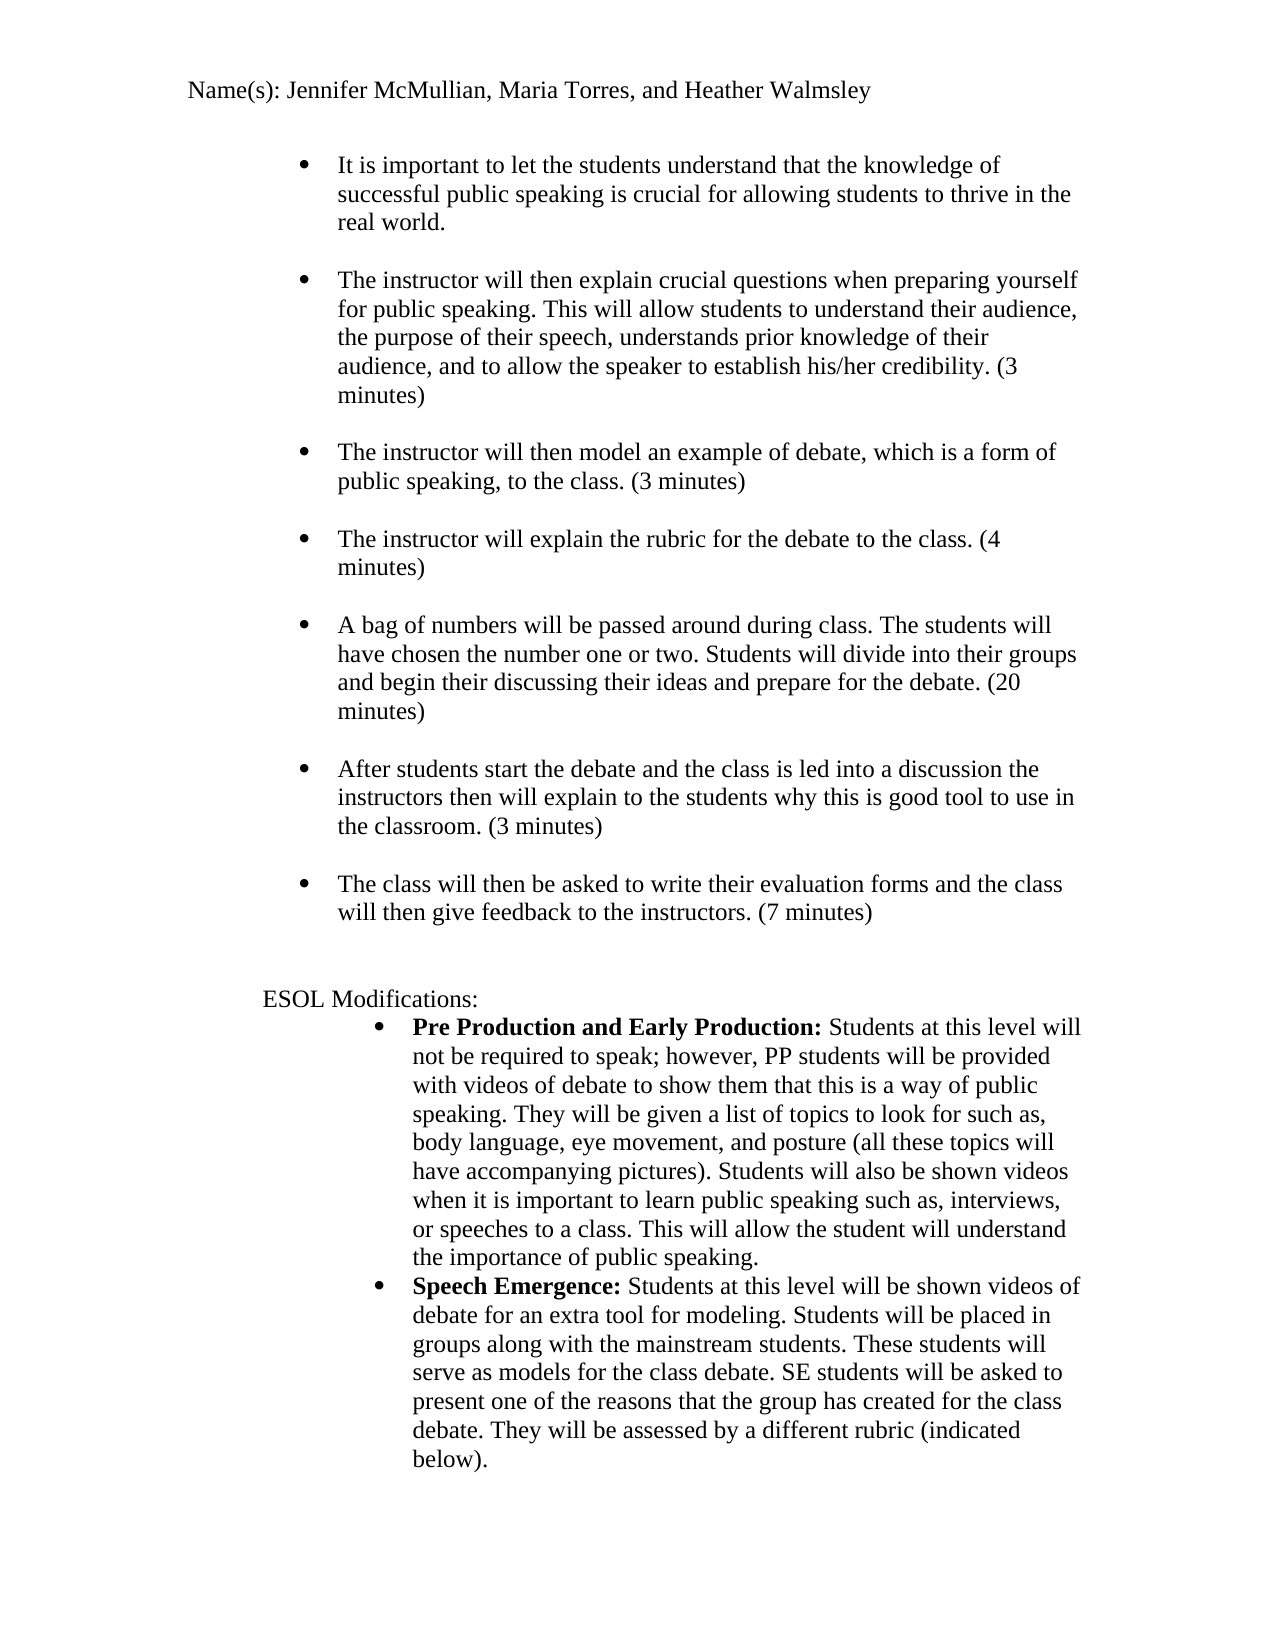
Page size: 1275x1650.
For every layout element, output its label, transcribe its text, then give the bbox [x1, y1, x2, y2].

list The instructor will then explain crucial questions when preparing yourself for public speaking. This will allow students to understand their audience, the purpose of their speech, understands prior knowledge of their audience, and to allow the speaker to establish his/her credibility. (3 minutes) [300, 265, 1087, 409]
list It is important to let the students understand that the knowledge of successful public speaking is crucial for allowing students to thrive in the real world. [300, 150, 1087, 236]
list The class will then be asked to write their evaluation forms and the class will then give feedback to the instructors. (7 minutes) [300, 869, 1087, 926]
list Pre Production and Early Production: Students at this level will not be required to speak; however, PP students will be provided with videos of debate to show them that this is a way of public speaking. They will be given a list of topics to look for such as, body language, eye movement, and posture (all these topics will have accompanying pictures). Students will also be shown videos when it is important to learn public speaking such as, interviews, or speeches to a class. This will allow the student will understand the importance of public speaking. [375, 1012, 1087, 1271]
list A bag of numbers will be passed around during class. The students will have chosen the number one or two. Students will divide into their groups and begin their discussing their ideas and prepare for the debate. (20 minutes) [300, 610, 1087, 725]
list Speech Emergence: Students at this level will be shown videos of debate for an extra tool for modeling. Students will be placed in groups along with the mainstream students. These students will serve as models for the class debate. SE students will be asked to present one of the reasons that the group has created for the class debate. They will be assessed by a different rubric (indicated below). [375, 1271, 1087, 1472]
list The instructor will then model an example of debate, which is a form of public speaking, to the class. (3 minutes) [300, 437, 1087, 495]
list The instructor will explain the rubric for the debate to the class. (4 minutes) [300, 524, 1087, 581]
text ESOL Modifications: [262, 984, 1087, 1012]
list After students start the debate and the class is led into a discussion the instructors then will explain to the students why this is good tool to use in the classroom. (3 minutes) [300, 754, 1087, 840]
